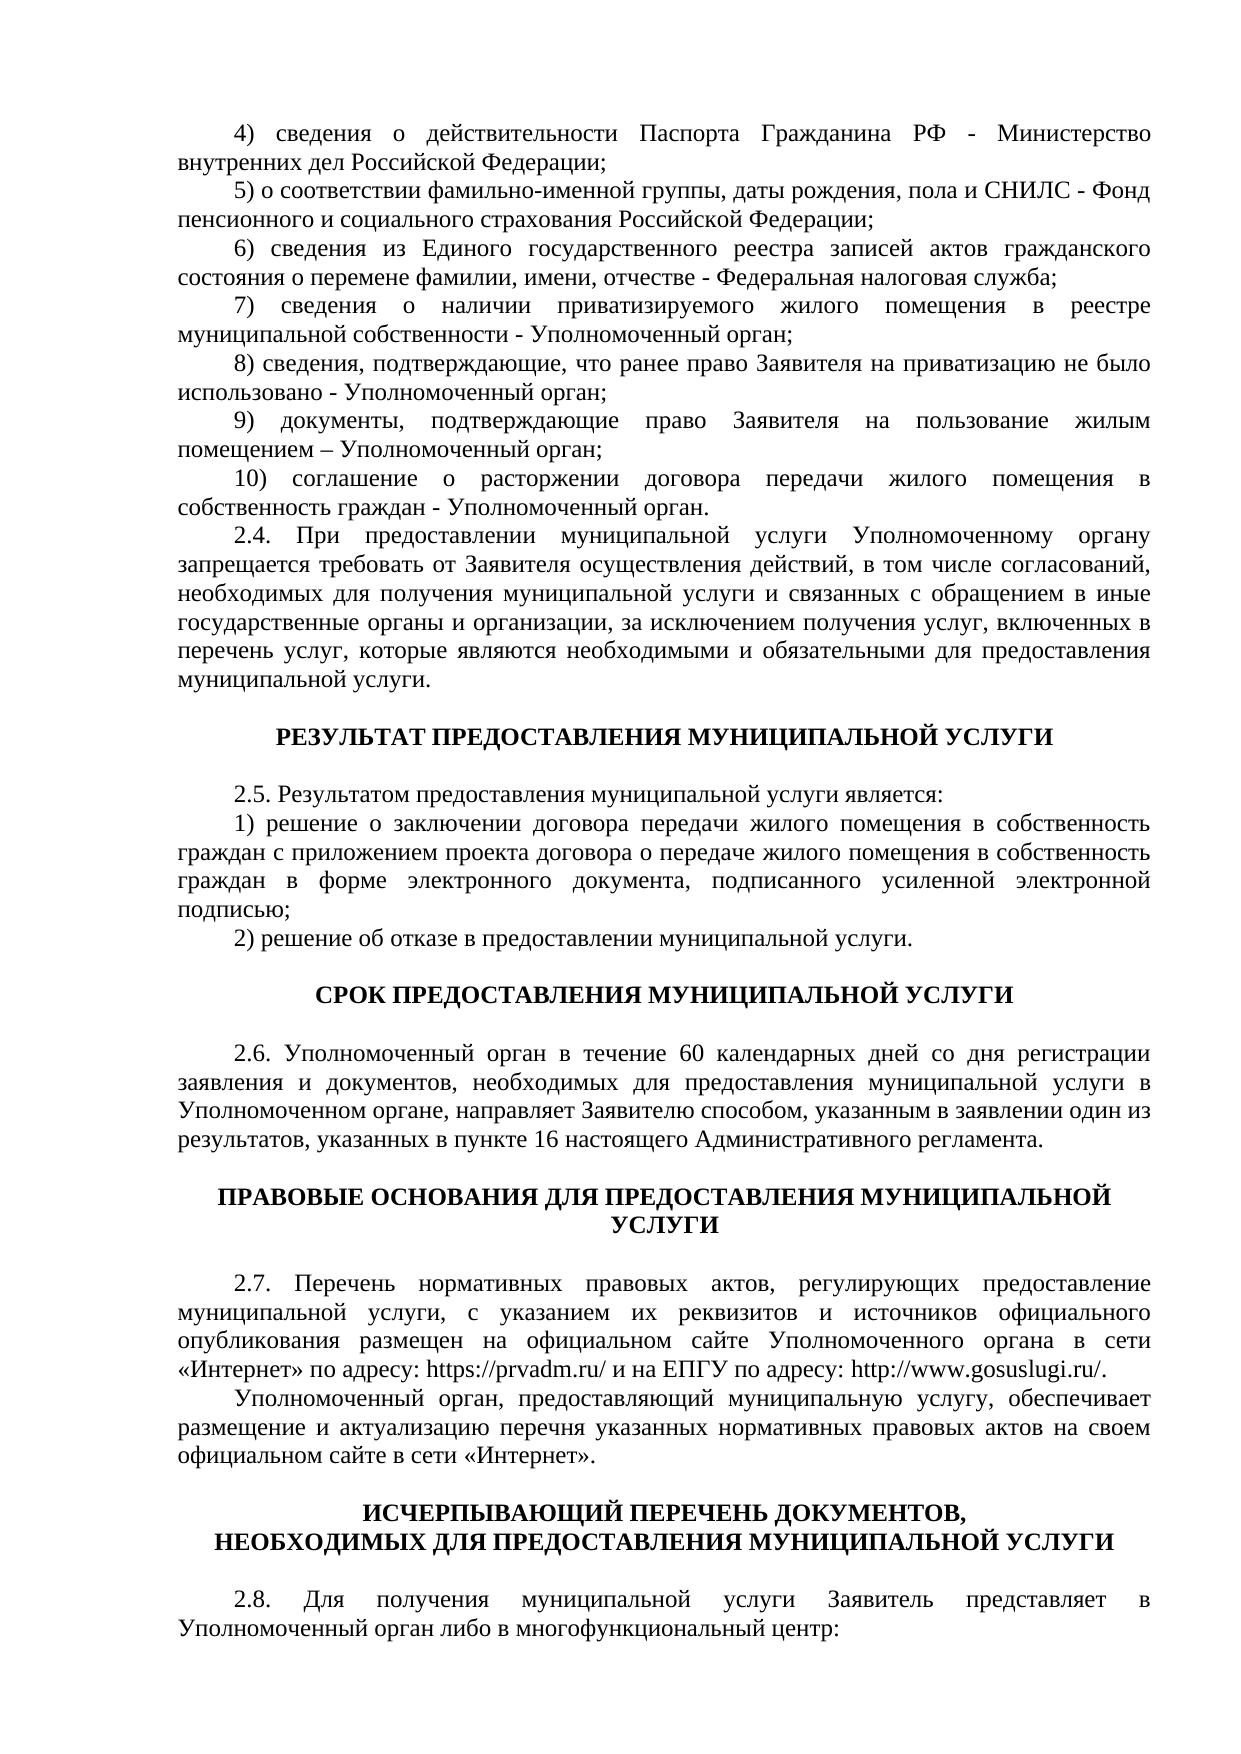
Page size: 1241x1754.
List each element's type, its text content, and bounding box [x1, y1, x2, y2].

text 1) решение о заключении договора передачи жилого помещения в собственность граждан с приложением проекта договора о передаче жилого помещения в собственность граждан в форме электронного документа, подписанного усиленной электронной подписью; [177, 808, 1152, 923]
text 2.4. При предоставлении муниципальной услуги Уполномоченному органу запрещается требовать от Заявителя осуществления действий, в том числе согласований, необходимых для получения муниципальной услуги и связанных с обращением в иные государственные органы и организации, за исключением получения услуг, включенных в перечень услуг, которые являются необходимыми и обязательными для предоставления муниципальной услуги. [177, 521, 1152, 693]
title РЕЗУЛЬТАТ ПРЕДОСТАВЛЕНИЯ МУНИЦИПАЛЬНОЙ УСЛУГИ [177, 722, 1152, 751]
text Уполномоченный орган, предоставляющий муниципальную услугу, обеспечивает размещение и актуализацию перечня указанных нормативных правовых актов на своем официальном сайте в сети «Интернет». [177, 1383, 1152, 1469]
text 7) сведения о наличии приватизируемого жилого помещения в реестре муниципальной собственности - Уполномоченный орган; [177, 291, 1152, 348]
text 2.5. Результатом предоставления муниципальной услуги является: [177, 779, 1152, 808]
title ИСЧЕРПЫВАЮЩИЙ ПЕРЕЧЕНЬ ДОКУМЕНТОВ, [177, 1498, 1152, 1527]
text 2.6. Уполномоченный орган в течение 60 календарных дней со дня регистрации заявления и документов, необходимых для предоставления муниципальной услуги в Уполномоченном органе, направляет Заявителю способом, указанным в заявлении один из результатов, указанных в пункте 16 настоящего Административного регламента. [177, 1038, 1152, 1153]
text 9) документы, подтверждающие право Заявителя на пользование жилым помещением – Уполномоченный орган; [177, 406, 1152, 463]
text 8) сведения, подтверждающие, что ранее право Заявителя на приватизацию не было использовано - Уполномоченный орган; [177, 348, 1152, 406]
text 2.7. Перечень нормативных правовых актов, регулирующих предоставление муниципальной услуги, с указанием их реквизитов и источников официального опубликования размещен на официальном сайте Уполномоченного органа в сети «Интернет» по адресу: https://prvadm.ru/ и на ЕПГУ по адресу: http://www.gosuslugi.ru/. [177, 1268, 1152, 1383]
title ПРАВОВЫЕ ОСНОВАНИЯ ДЛЯ ПРЕДОСТАВЛЕНИЯ МУНИЦИПАЛЬНОЙ УСЛУГИ [177, 1182, 1152, 1239]
text 2.8. Для получения муниципальной услуги Заявитель представляет в Уполномоченный орган либо в многофункциональный центр: [177, 1584, 1152, 1642]
text 5) о соответствии фамильно-именной группы, даты рождения, пола и СНИЛС - Фонд пенсионного и социального страхования Российской Федерации; [177, 176, 1152, 233]
title СРОК ПРЕДОСТАВЛЕНИЯ МУНИЦИПАЛЬНОЙ УСЛУГИ [177, 981, 1152, 1009]
text 10) соглашение о расторжении договора передачи жилого помещения в собственность граждан - Уполномоченный орган. [177, 463, 1152, 521]
text 4) сведения о действительности Паспорта Гражданина РФ - Министерство внутренних дел Российской Федерации; [177, 118, 1152, 176]
text 6) сведения из Единого государственного реестра записей актов гражданского состояния о перемене фамилии, имени, отчестве - Федеральная налоговая служба; [177, 233, 1152, 291]
title НЕОБХОДИМЫХ ДЛЯ ПРЕДОСТАВЛЕНИЯ МУНИЦИПАЛЬНОЙ УСЛУГИ [177, 1527, 1152, 1556]
text 2) решение об отказе в предоставлении муниципальной услуги. [177, 923, 1152, 952]
